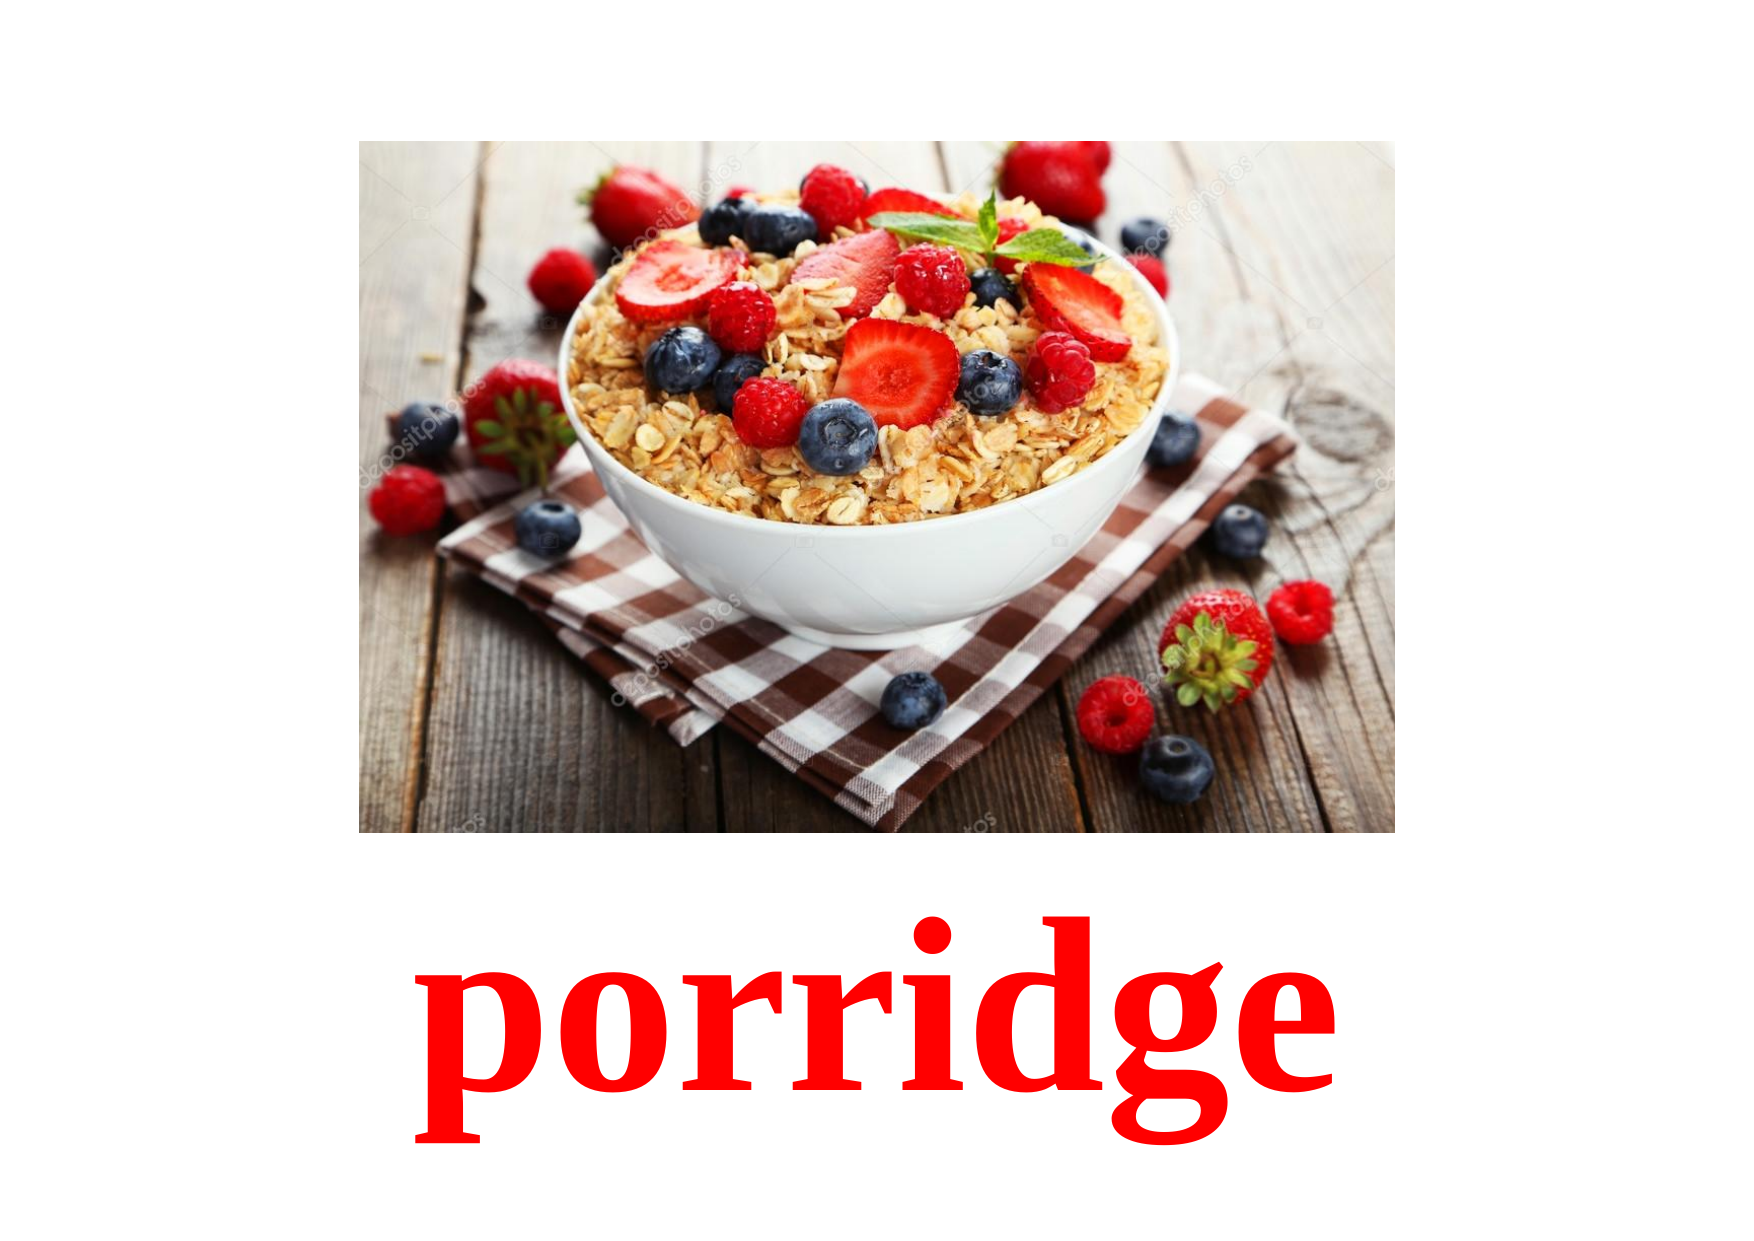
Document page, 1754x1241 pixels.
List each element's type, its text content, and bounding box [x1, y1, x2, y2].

picture [359, 141, 1395, 833]
text porridge [118, 857, 1636, 1145]
